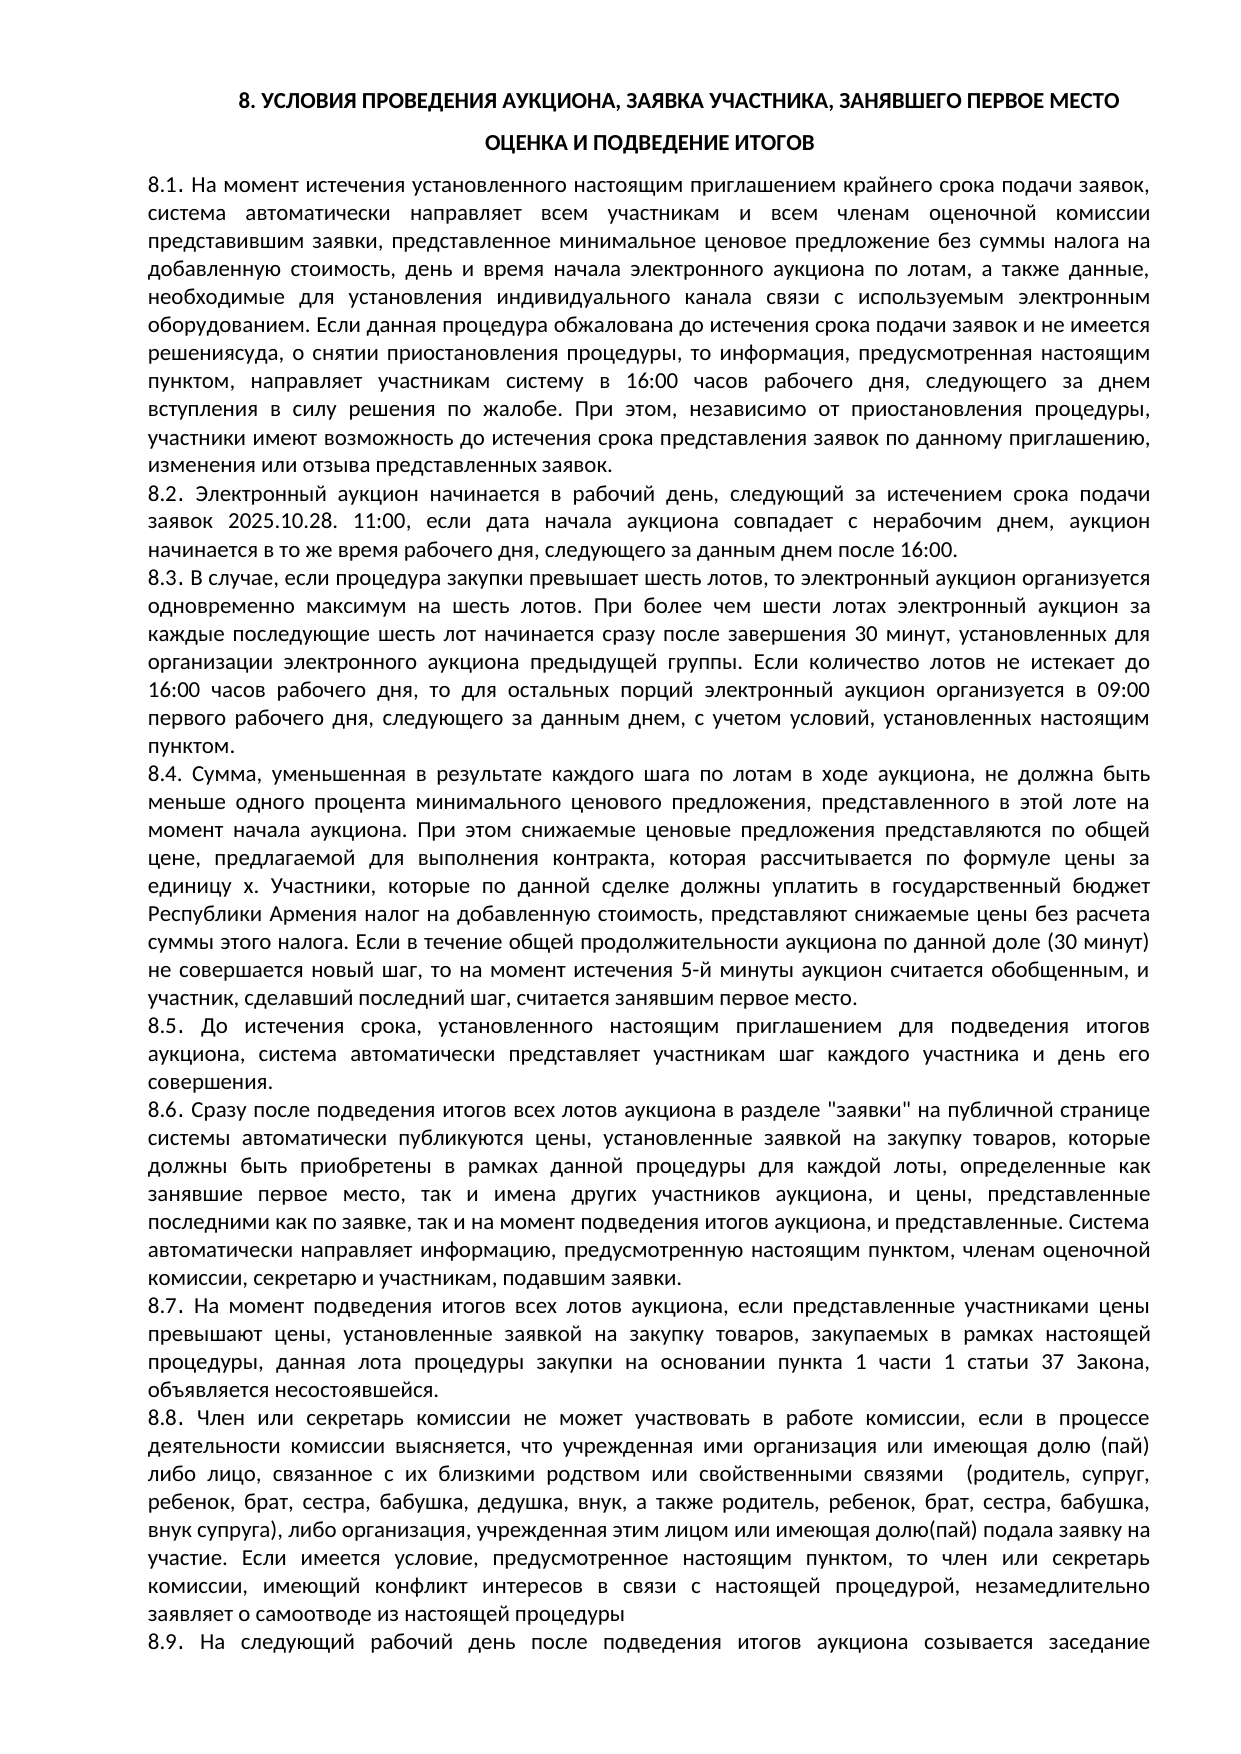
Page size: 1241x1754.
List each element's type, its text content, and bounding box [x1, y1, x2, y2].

text 8.4. Сумма, уменьшенная в результате каждого шага по лотам в ходе аукциона, не должна быть меньше одного процента минимального ценового предложения, представленного в этой лоте на момент начала аукциона. При этом снижаемые ценовые предложения представляются по общей цене, предлагаемой для выполнения контракта, которая рассчитывается по формуле цены за единицу x. Участники, которые по данной сделке должны уплатить в государственный бюджет Республики Армения налог на добавленную стоимость, представляют снижаемые цены без расчета суммы этого налога. Если в течение общей продолжительности аукциона по данной доле (30 минут) не совершается новый шаг, то на момент истечения 5-й минуты аукцион считается обобщенным, и участник, сделавший последний шаг, считается занявшим первое место. [148, 759, 1152, 1011]
text 8.3․ В случае, если процедура закупки превышает шесть лотов, то электронный аукцион организуется одновременно максимум на шесть лотов. При более чем шести лотах электронный аукцион за каждые последующие шесть лот начинается сразу после завершения 30 минут, установленных для организации электронного аукциона предыдущей группы. Если количество лотов не истекает до 16:00 часов рабочего дня, то для остальных порций электронный аукцион организуется в 09:00 первого рабочего дня, следующего за данным днем, с учетом условий, установленных настоящим пунктом. [148, 563, 1152, 759]
text 8.2․ Электронный аукцион начинается в рабочий день, следующий за истечением срока подачи заявок 2025.10.28. 11:00 , если дата начала аукциона совпадает с нерабочим днем, аукцион начинается в то же время рабочего дня, следующего за данным днем после 16:00. [148, 479, 1152, 563]
text 8.5․ До истечения срока, установленного настоящим приглашением для подведения итогов аукциона, система автоматически представляет участникам шаг каждого участника и день его совершения. [148, 1011, 1152, 1095]
text 8.6․ Сразу после подведения итогов всех лотов аукциона в разделе "заявки" на публичной странице системы автоматически публикуются цены, установленные заявкой на закупку товаров, которые должны быть приобретены в рамках данной процедуры для каждой лоты, определенные как занявшие первое место, так и имена других участников аукциона, и цены, представленные последними как по заявке, так и на момент подведения итогов аукциона, и представленные. Система автоматически направляет информацию, предусмотренную настоящим пунктом, членам оценочной комиссии, секретарю и участникам, подавшим заявки. [148, 1095, 1152, 1291]
text 8. УСЛОВИЯ ПРОВЕДЕНИЯ АУКЦИОНА, ЗАЯВКА УЧАСТНИКА, ЗАНЯВШЕГО ПЕРВОЕ МЕСТО ОЦЕНКА И ПОДВЕДЕНИЕ ИТОГОВ [148, 86, 1152, 156]
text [148, 1627, 1152, 1656]
text 8.8․ Член или секретарь комиссии не может участвовать в работе комиссии, если в процессе деятельности комиссии выясняется, что учрежденная ими организация или имеющая долю (пай) либо лицо, связанное с их близкими родством или свойственными связями (родитель, супруг, ребенок, брат, сестра, бабушка, дедушка, внук, а также родитель, ребенок, брат, сестра, бабушка, внук супруга), либо организация, учрежденная этим лицом или имеющая долю(пай) подала заявку на участие. Если имеется условие, предусмотренное настоящим пунктом, то член или секретарь комиссии, имеющий конфликт интересов в связи с настоящей процедурой, незамедлительно заявляет о самоотводе из настоящей процедуры [148, 1403, 1152, 1627]
text 8.1․ На момент истечения установленного настоящим приглашением крайнего срока подачи заявок, система автоматически направляет всем участникам и всем членам оценочной комиссии представившим заявки, представленное минимальное ценовое предложение без суммы налога на добавленную стоимость, день и время начала электронного аукциона по лотам, а также данные, необходимые для установления индивидуального канала связи с используемым электронным оборудованием. Если данная процедура обжалована до истечения срока подачи заявок и не имеется решениясуда, о снятии приостановления процедуры, то информация, предусмотренная настоящим пунктом, направляет участникам систему в 16:00 часов рабочего дня, следующего за днем вступления в силу решения по жалобе. При этом, независимо от приостановления процедуры, участники имеют возможность до истечения срока представления заявок по данному приглашению, изменения или отзыва представленных заявок. [148, 170, 1152, 479]
text 8.7․ На момент подведения итогов всех лотов аукциона, если представленные участниками цены превышают цены, установленные заявкой на закупку товаров, закупаемых в рамках настоящей процедуры, данная лота процедуры закупки на основании пункта 1 части 1 статьи 37 Закона, объявляется несостоявшейся. [148, 1291, 1152, 1403]
